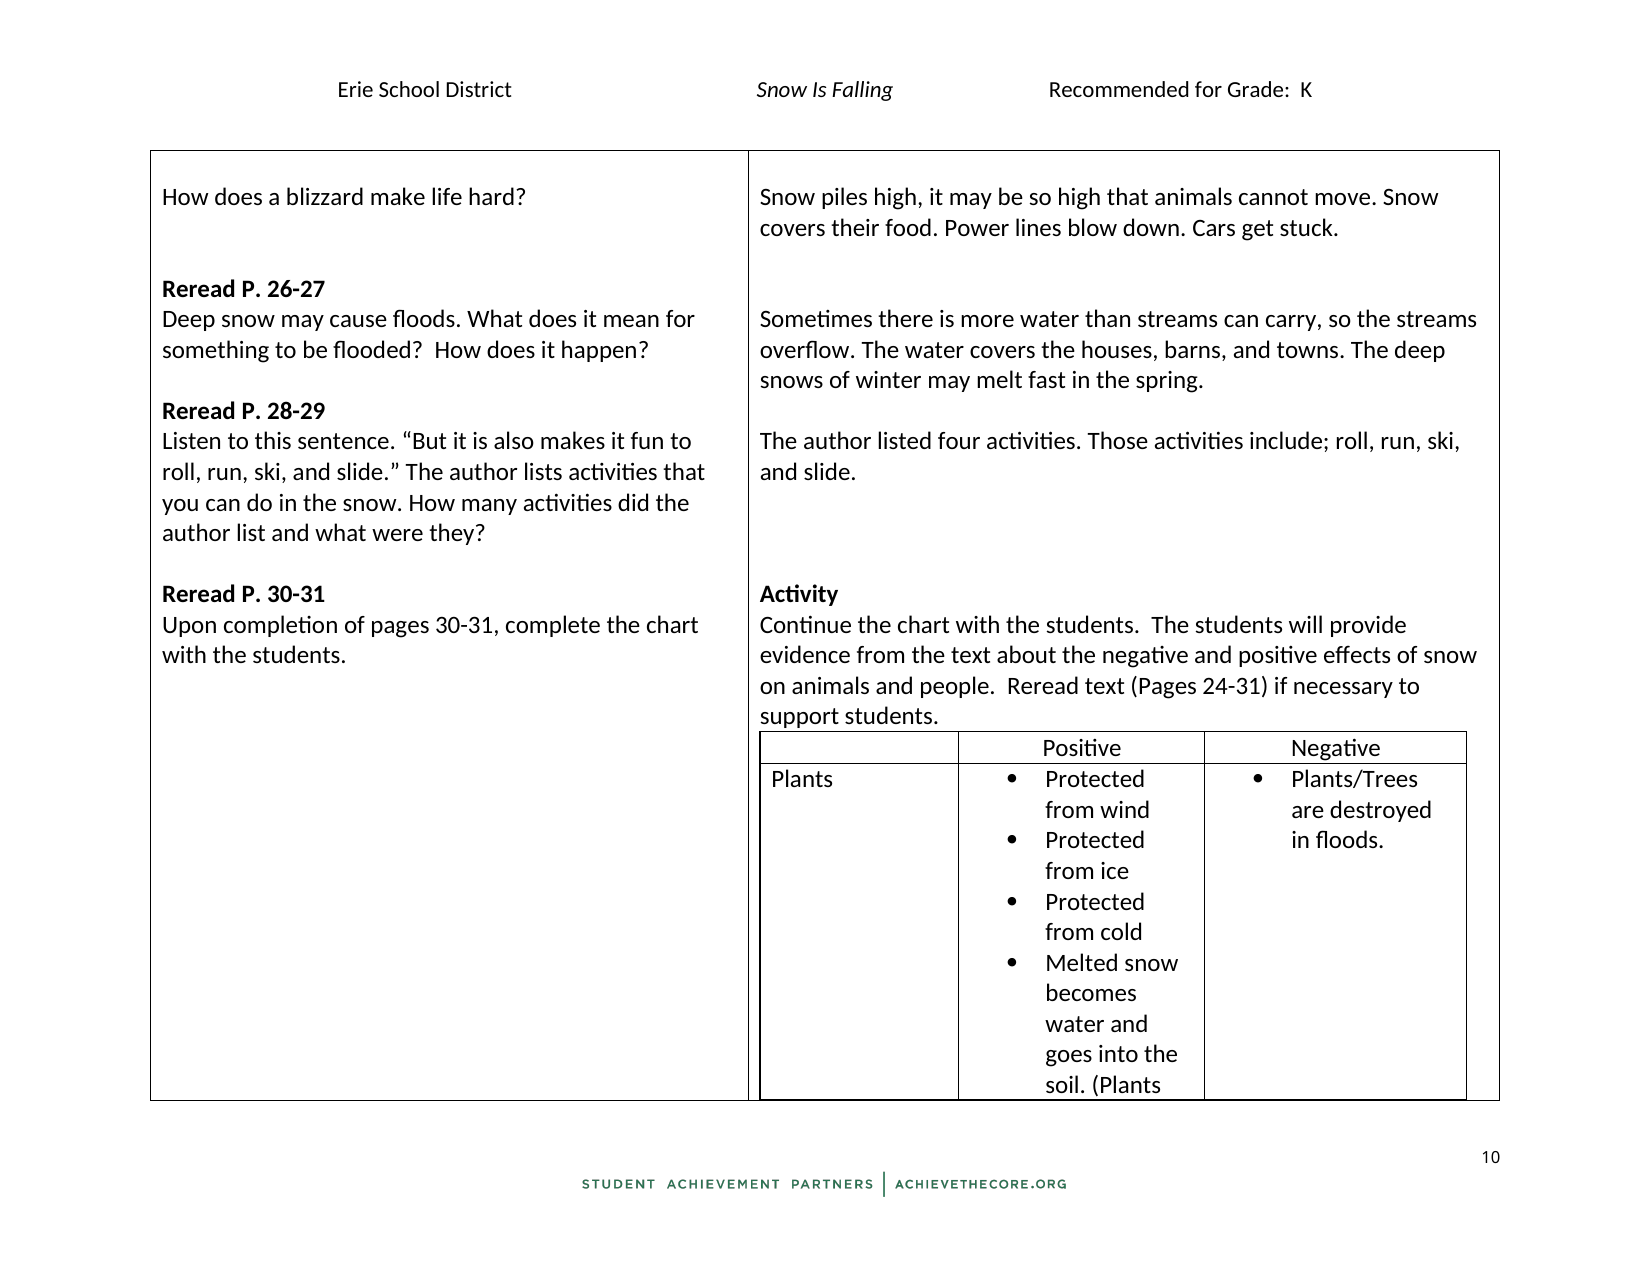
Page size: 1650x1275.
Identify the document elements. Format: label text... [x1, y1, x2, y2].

picture [571, 1168, 1079, 1200]
